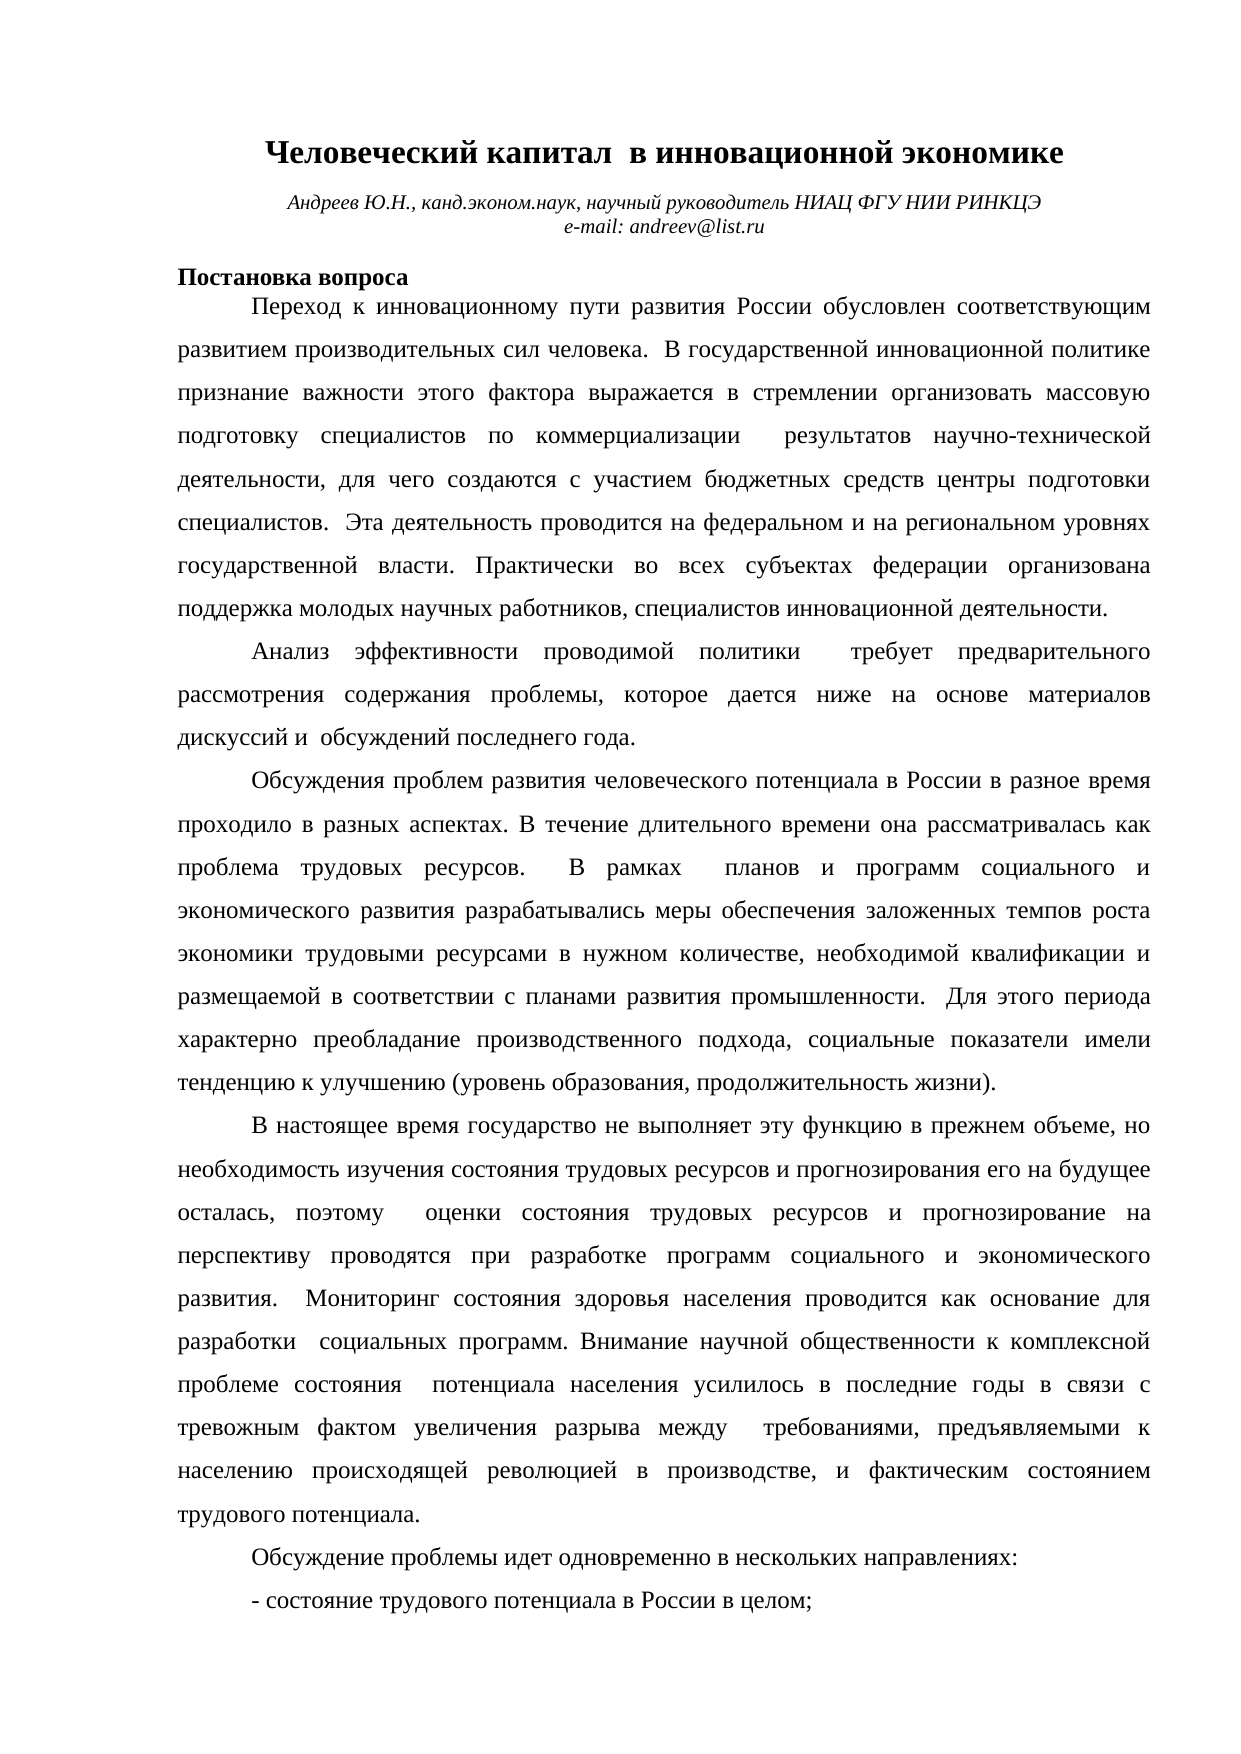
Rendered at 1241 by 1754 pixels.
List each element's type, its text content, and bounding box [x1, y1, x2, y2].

subtitle Постановка вопроса [177, 262, 1152, 291]
text Анализ эффективности проводимой политики требует предварительного рассмотрения содержания проблемы, которое дается ниже на основе материалов дискуссий и обсуждений последнего года. [177, 636, 1152, 751]
text e-mail: andreev@list.ru [177, 214, 1152, 238]
text В настоящее время государство не выполняет эту функцию в прежнем объеме, но необходимость изучения состояния трудовых ресурсов и прогнозирования его на будущее осталась, поэтому оценки состояния трудовых ресурсов и прогнозирование на перспективу проводятся при разработке программ социального и экономического развития. Мониторинг состояния здоровья населения проводится как основание для разработки социальных программ. Внимание научной общественности к комплексной проблеме состояния потенциала населения усилилось в последние годы в связи с тревожным фактом увеличения разрыва между требованиями, предъявляемыми к населению происходящей революцией в производстве, и фактическим состоянием трудового потенциала. [177, 1111, 1152, 1527]
text - состояние трудового потенциала в России в целом; [177, 1585, 1152, 1614]
text Человеческий капитал в инновационной экономике [177, 133, 1152, 171]
text Андреев Ю.Н., канд.эконом.наук, научный руководитель НИАЦ ФГУ НИИ РИНКЦЭ [177, 190, 1152, 214]
text Переход к инновационному пути развития России обусловлен соответствующим развитием производительных сил человека. В государственной инновационной политике признание важности этого фактора выражается в стремлении организовать массовую подготовку специалистов по коммерциализации результатов научно-технической деятельности, для чего создаются с участием бюджетных средств центры подготовки специалистов. Эта деятельность проводится на федеральном и на региональном уровнях государственной власти. Практически во всех субъектах федерации организована поддержка молодых научных работников, специалистов инновационной деятельности. [177, 291, 1152, 622]
text Обсуждения проблем развития человеческого потенциала в России в разное время проходило в разных аспектах. В течение длительного времени она рассматривалась как проблема трудовых ресурсов. В рамках планов и программ социального и экономического развития разрабатывались меры обеспечения заложенных темпов роста экономики трудовыми ресурсами в нужном количестве, необходимой квалификации и размещаемой в соответствии с планами развития промышленности. Для этого периода характерно преобладание производственного подхода, социальные показатели имели тенденцию к улучшению (уровень образования, продолжительность жизни). [177, 766, 1152, 1096]
text Обсуждение проблемы идет одновременно в нескольких направлениях: [177, 1542, 1152, 1571]
